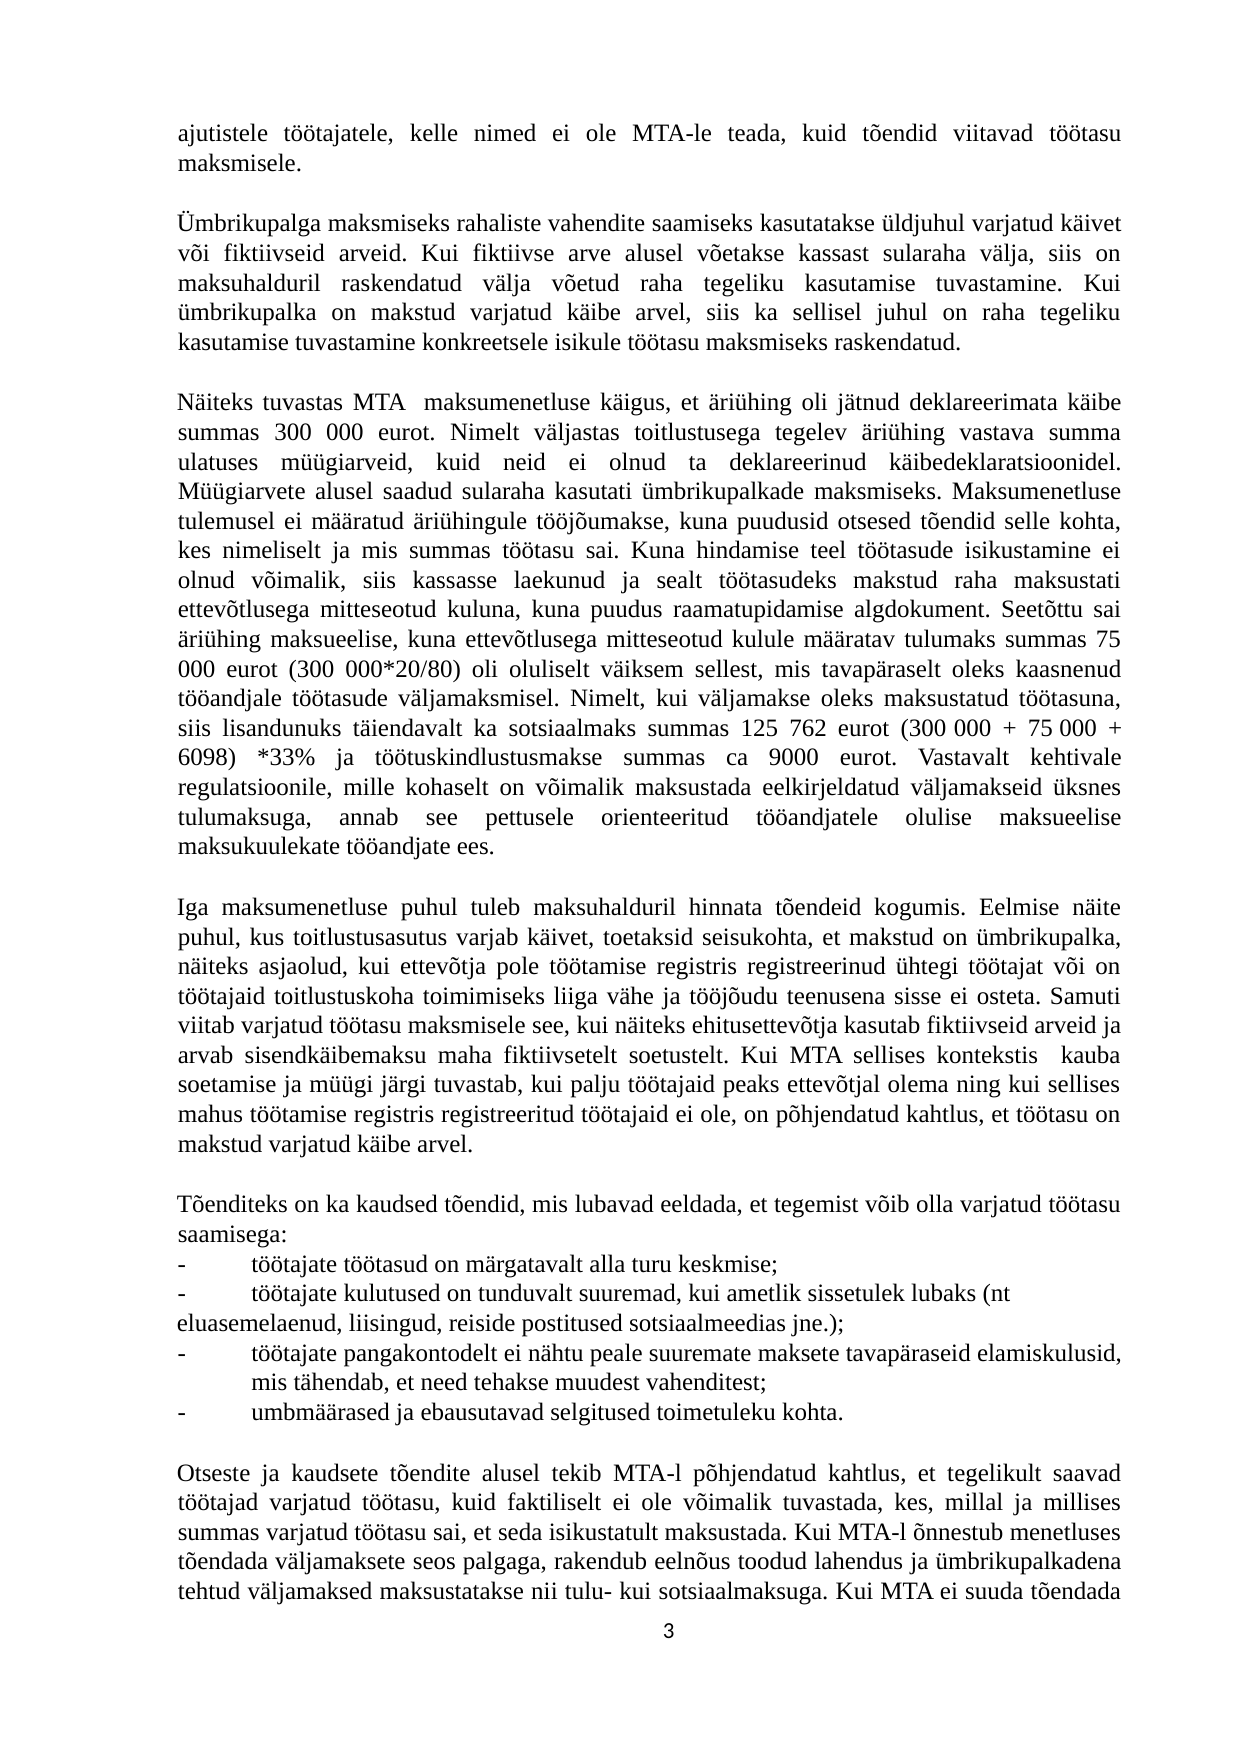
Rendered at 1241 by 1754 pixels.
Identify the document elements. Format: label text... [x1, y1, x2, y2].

list töötajate kulutused on tunduvalt suuremad, kui ametlik sissetulek lubaks (nt [177, 1278, 1122, 1307]
list töötajate töötasud on märgatavalt alla turu keskmise; [177, 1249, 1122, 1277]
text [177, 118, 1122, 176]
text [177, 1458, 1122, 1605]
list umbmäärased ja ebausutavad selgitused toimetuleku kohta. [177, 1397, 1122, 1426]
text Ümbrikupalga maksmiseks rahaliste vahendite saamiseks kasutatakse üldjuhul varjatud käivet või fiktiivseid arveid. Kui fiktiivse arve alusel võetakse kassast sularaha välja, siis on maksuhalduril raskendatud välja võetud raha tegeliku kasutamise tuvastamine. Kui ümbrikupalka on makstud varjatud käibe arvel, siis ka sellisel juhul on raha tegeliku kasutamise tuvastamine konkreetsele isikule töötasu maksmiseks raskendatud. [177, 208, 1122, 356]
text Tõenditeks on ka kaudsed tõendid, mis lubavad eeldada, et tegemist võib olla varjatud töötasu saamisega: [177, 1189, 1122, 1248]
text eluasemelaenud, liisingud, reiside postitused sotsiaalmeedias jne.); [177, 1308, 1122, 1337]
text Iga maksumenetluse puhul tuleb maksuhalduril hinnata tõendeid kogumis. Eelmise näite puhul, kus toitlustusasutus varjab käivet, toetaksid seisukohta, et makstud on ümbrikupalka, näiteks asjaolud, kui ettevõtja pole töötamise registris registreerinud ühtegi töötajat või on töötajaid toitlustuskoha toimimiseks liiga vähe ja tööjõudu teenusena sisse ei osteta. Samuti viitab varjatud töötasu maksmisele see, kui näiteks ehitusettevõtja kasutab fiktiivseid arveid ja arvab sisendkäibemaksu maha fiktiivsetelt soetustelt. Kui MTA sellises kontekstis kauba soetamise ja müügi järgi tuvastab, kui palju töötajaid peaks ettevõtjal olema ning kui sellises mahus töötamise registris registreeritud töötajaid ei ole, on põhjendatud kahtlus, et töötasu on makstud varjatud käibe arvel. [177, 892, 1122, 1157]
text Näiteks tuvastas MTA maksumenetluse käigus, et äriühing oli jätnud deklareerimata käibe summas 300 000 eurot. Nimelt väljastas toitlustusega tegelev äriühing vastava summa ulatuses müügiarveid, kuid neid ei olnud ta deklareerinud käibedeklaratsioonidel. Müügiarvete alusel saadud sularaha kasutati ümbrikupalkade maksmiseks. Maksumenetluse tulemusel ei määratud äriühingule tööjõumakse, kuna puudusid otsesed tõendid selle kohta, kes nimeliselt ja mis summas töötasu sai. Kuna hindamise teel töötasude isikustamine ei olnud võimalik, siis kassasse laekunud ja sealt töötasudeks makstud raha maksustati ettevõtlusega mitteseotud kuluna, kuna puudus raamatupidamise algdokument. Seetõttu sai äriühing maksueelise, kuna ettevõtlusega mitteseotud kulule määratav tulumaks summas 75 000 eurot (300 000*20/80) oli oluliselt väiksem sellest, mis tavapäraselt oleks kaasnenud tööandjale töötasude väljamaksmisel. Nimelt, kui väljamakse oleks maksustatud töötasuna, siis lisandunuks täiendavalt ka sotsiaalmaks summas 125 762 eurot (300 000 + 75 000 + 6098) *33% ja töötuskindlustusmakse summas ca 9000 eurot. Vastavalt kehtivale regulatsioonile, mille kohaselt on võimalik maksustada eelkirjeldatud väljamakseid üksnes tulumaksuga, annab see pettusele orienteeritud tööandjatele olulise maksueelise maksukuulekate tööandjate ees. [177, 387, 1122, 860]
list töötajate pangakontodelt ei nähtu peale suuremate maksete tavapäraseid elamiskulusid, mis tähendab, et need tehakse muudest vahenditest; [177, 1338, 1122, 1396]
